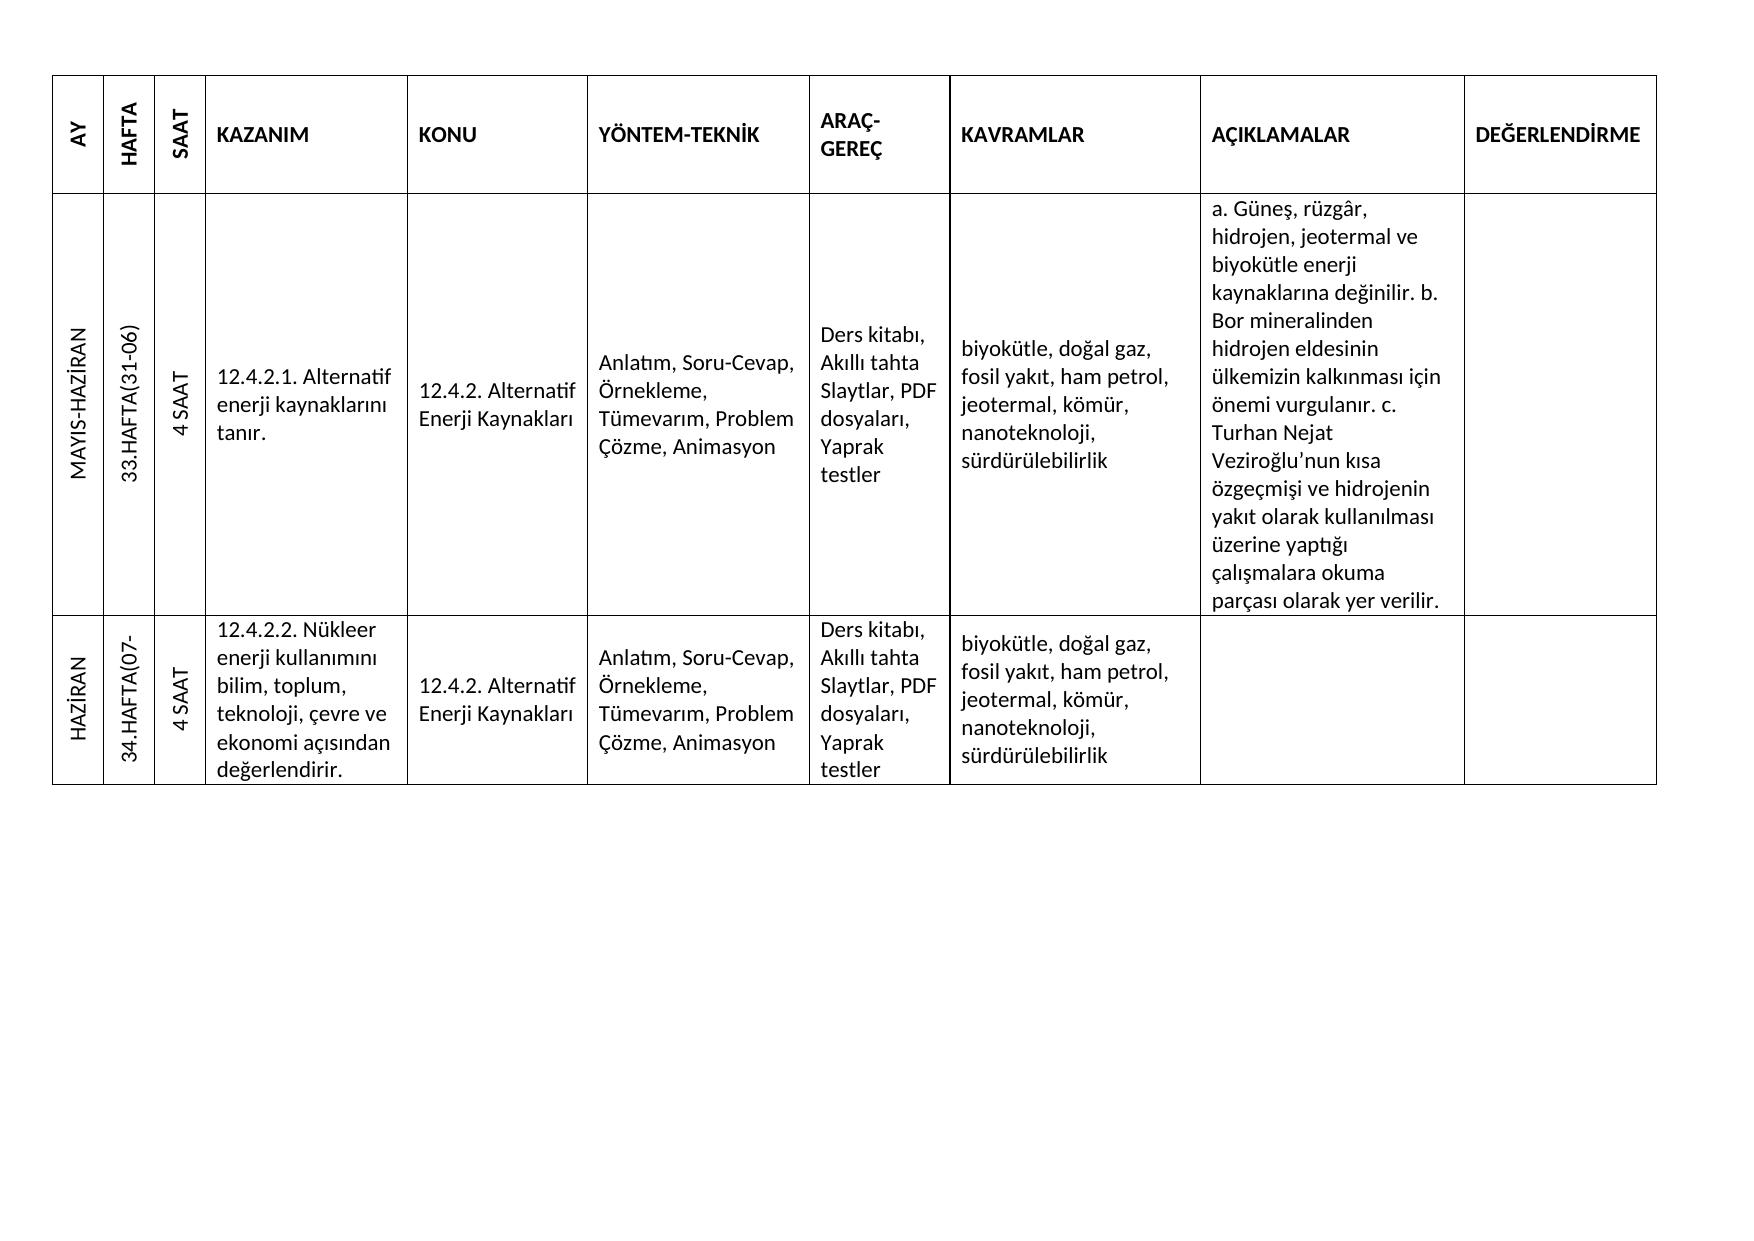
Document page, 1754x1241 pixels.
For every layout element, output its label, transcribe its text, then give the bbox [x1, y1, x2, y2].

table_cell 34.HAFTA(07-13) [104, 616, 154, 784]
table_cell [810, 194, 949, 614]
table_cell HAZİRAN [53, 616, 103, 784]
table_cell 4 SAAT [155, 616, 205, 784]
table_header KONU [408, 76, 587, 193]
table_cell biyokütle, doğal gaz, fosil yakıt, ham petrol, jeotermal, kömür, nanoteknoloji, sürdürülebilirlik [951, 616, 1200, 784]
table_cell [1201, 616, 1464, 784]
table_cell MAYIS-HAZİRAN [53, 194, 103, 614]
table_cell Ders kitabı, Akıllı tahta Slaytlar, PDF dosyaları, Yaprak testler [810, 616, 949, 784]
table_header YÖNTEM-TEKNİK [588, 76, 809, 193]
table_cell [206, 194, 407, 614]
table_header AY [53, 76, 103, 193]
table_header ARAÇ-GEREÇ [810, 76, 949, 193]
table_cell Anlatım, Soru-Cevap, Örnekleme, Tümevarım, Problem Çözme, Animasyon [588, 616, 809, 784]
table_cell 12.4.2. Alternatif Enerji Kaynakları [408, 194, 587, 614]
table_header KAZANIM [206, 76, 407, 193]
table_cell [1201, 194, 1464, 614]
table_header DEĞERLENDİRME [1465, 76, 1656, 193]
table_cell 12.4.2.2. Nükleer enerji kullanımını bilim, toplum, teknoloji, çevre ve ekonomi açısından değerlendirir. [206, 616, 407, 784]
table_header SAAT [155, 76, 205, 193]
table_header HAFTA [104, 76, 154, 193]
table_cell [1465, 616, 1656, 784]
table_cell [951, 194, 1200, 614]
table_cell 33.HAFTA(31-06) [104, 194, 154, 614]
table_header AÇIKLAMALAR [1201, 76, 1464, 193]
table_cell 12.4.2. Alternatif Enerji Kaynakları [408, 616, 587, 784]
table_cell [1465, 194, 1656, 614]
table_header KAVRAMLAR [951, 76, 1200, 193]
table_cell 4 SAAT [155, 194, 205, 614]
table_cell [588, 194, 809, 614]
